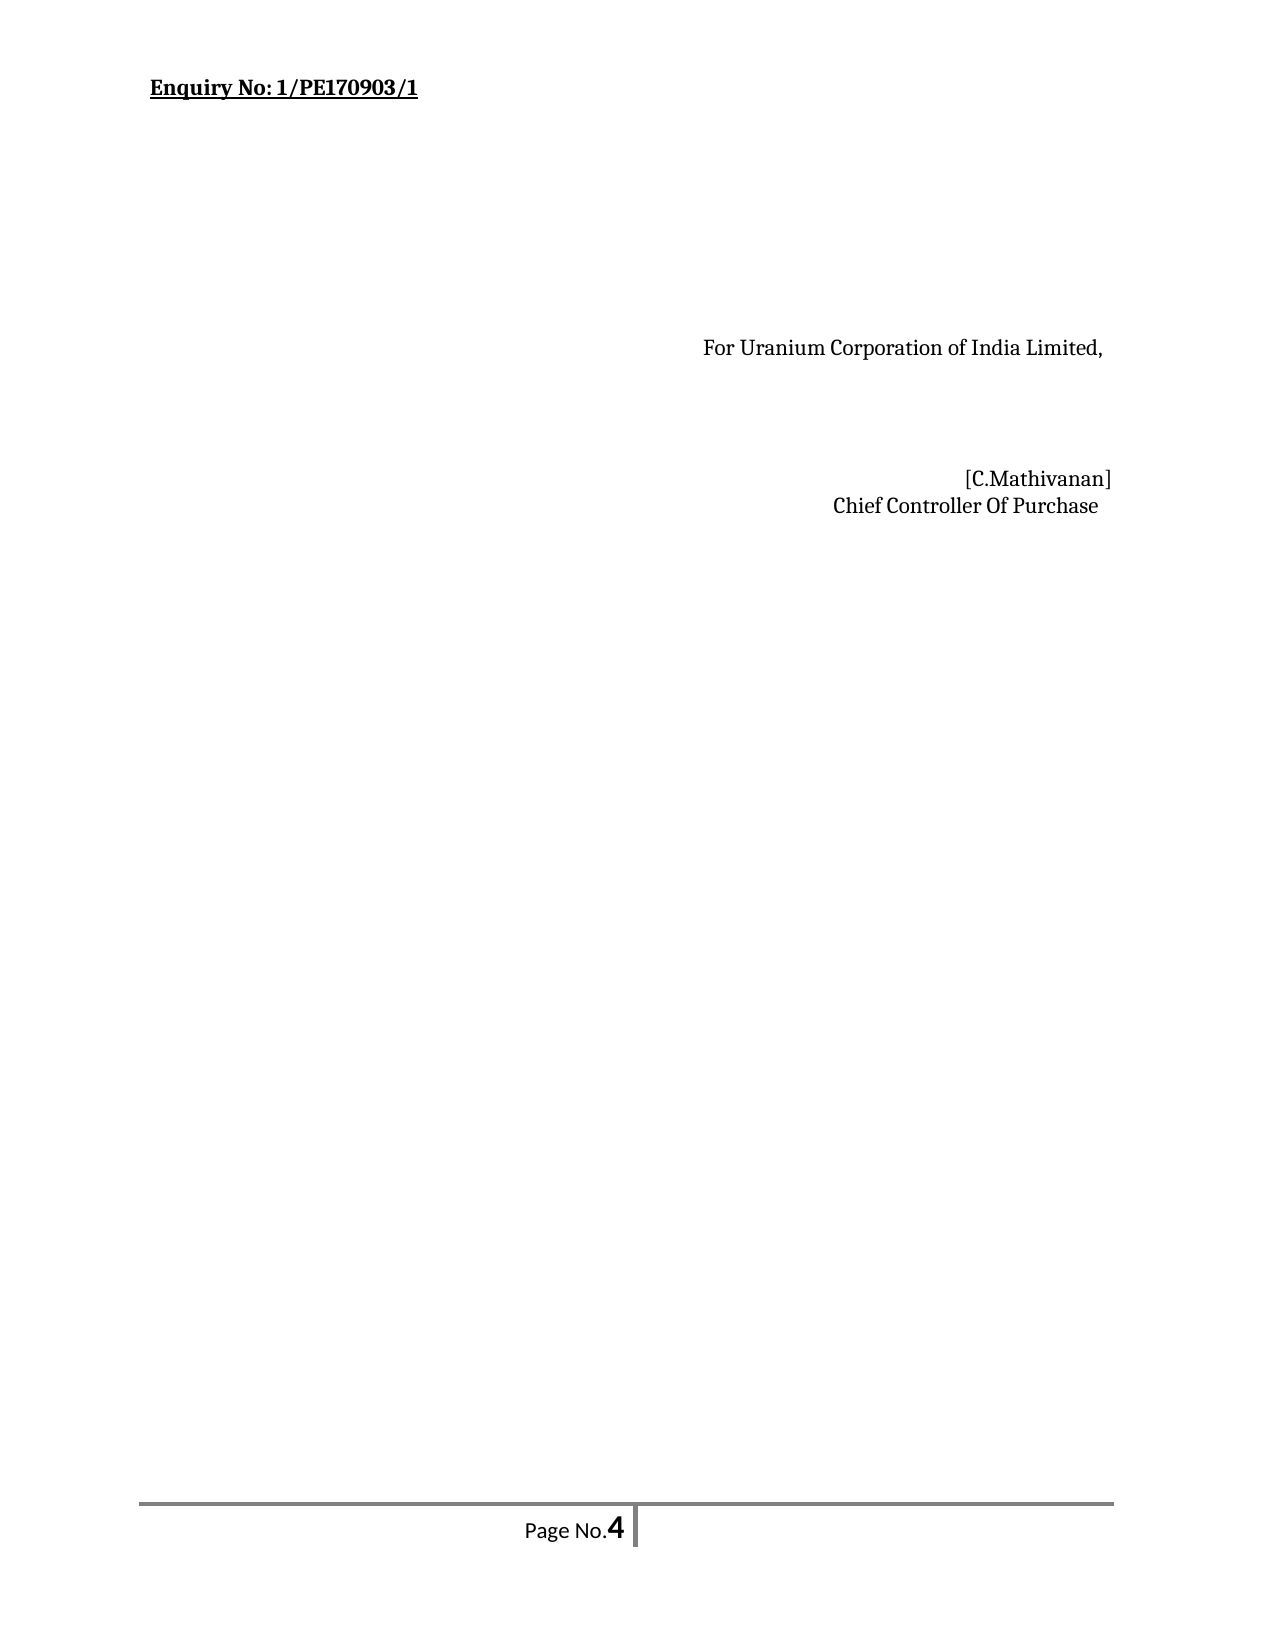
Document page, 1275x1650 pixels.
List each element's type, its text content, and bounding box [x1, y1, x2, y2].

text For Uranium Corporation of India Limited, [150, 334, 1125, 361]
text [C.Mathivanan] [150, 466, 1125, 493]
text Chief Controller Of Purchase [150, 493, 1125, 519]
